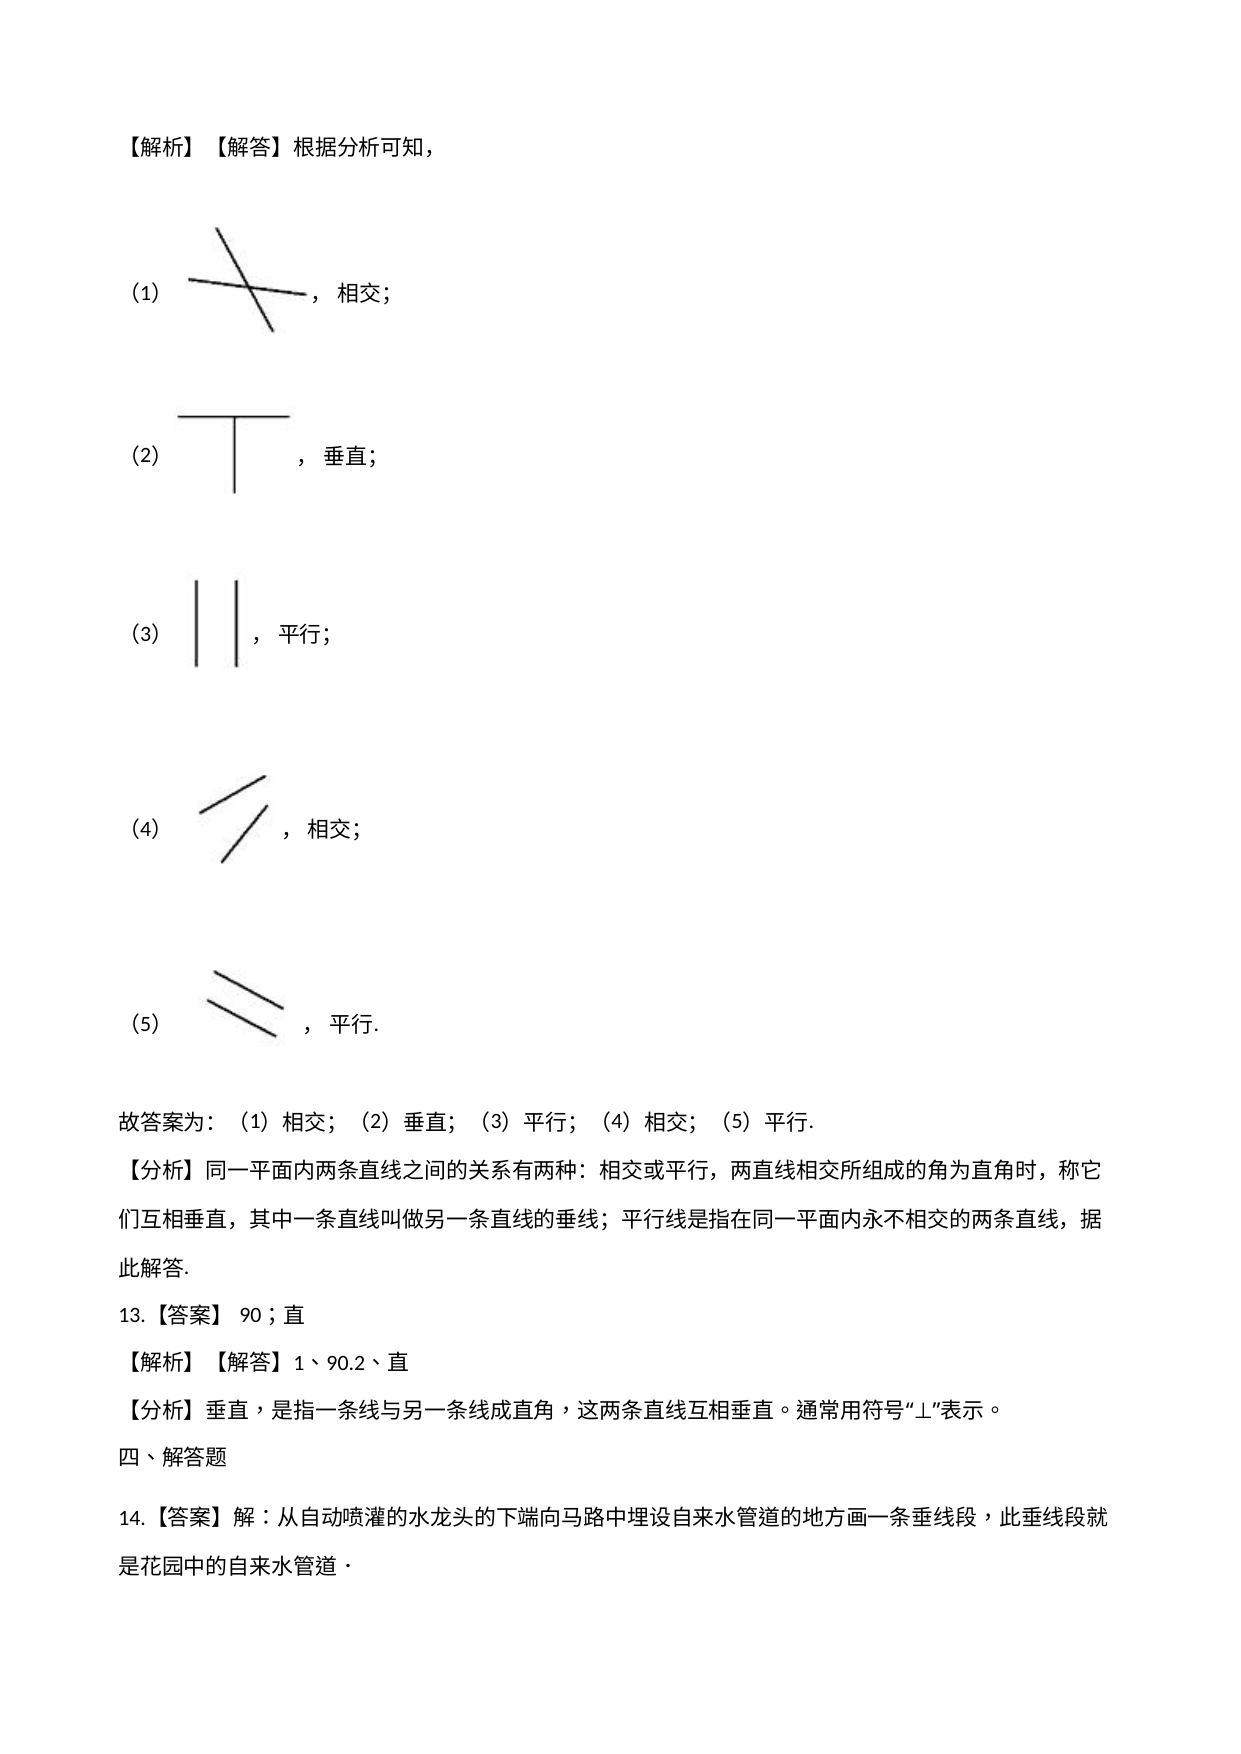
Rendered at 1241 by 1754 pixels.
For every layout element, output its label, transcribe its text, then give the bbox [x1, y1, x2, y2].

picture [173, 568, 252, 680]
picture [173, 763, 281, 870]
text 【解析】【解答】根据分析可知， （1）， 相交； （2）， 垂直； （3）， 平行； （4）， 相交； （5）， 平行. 故答案为：（1）相交；（2）垂直；（3）平行；（4）相交；（5）平行. [118, 129, 1122, 1137]
picture [173, 958, 303, 1054]
text 13.【答案】 90；直 [118, 1299, 1122, 1331]
text 14.【答案】解：从自动喷灌的水龙头的下端向马路中埋设自来水管道的地方画一条垂线段，此垂线段就是花园中的自来水管道． [118, 1501, 1122, 1582]
text 【分析】垂直，是指一条线与另一条线成直角，这两条直线互相垂直。通常用符号“⊥”表示。 [118, 1393, 1122, 1426]
text 四、解答题 [118, 1441, 1122, 1473]
text 【解析】【解答】1、90.2、直 [118, 1346, 1122, 1378]
picture [173, 227, 311, 334]
picture [173, 405, 297, 497]
text 【分析】同一平面内两条直线之间的关系有两种：相交或平行，两直线相交所组成的角为直角时，称它们互相垂直，其中一条直线叫做另一条直线的垂线；平行线是指在同一平面内永不相交的两条直线，据此解答. [118, 1153, 1122, 1283]
